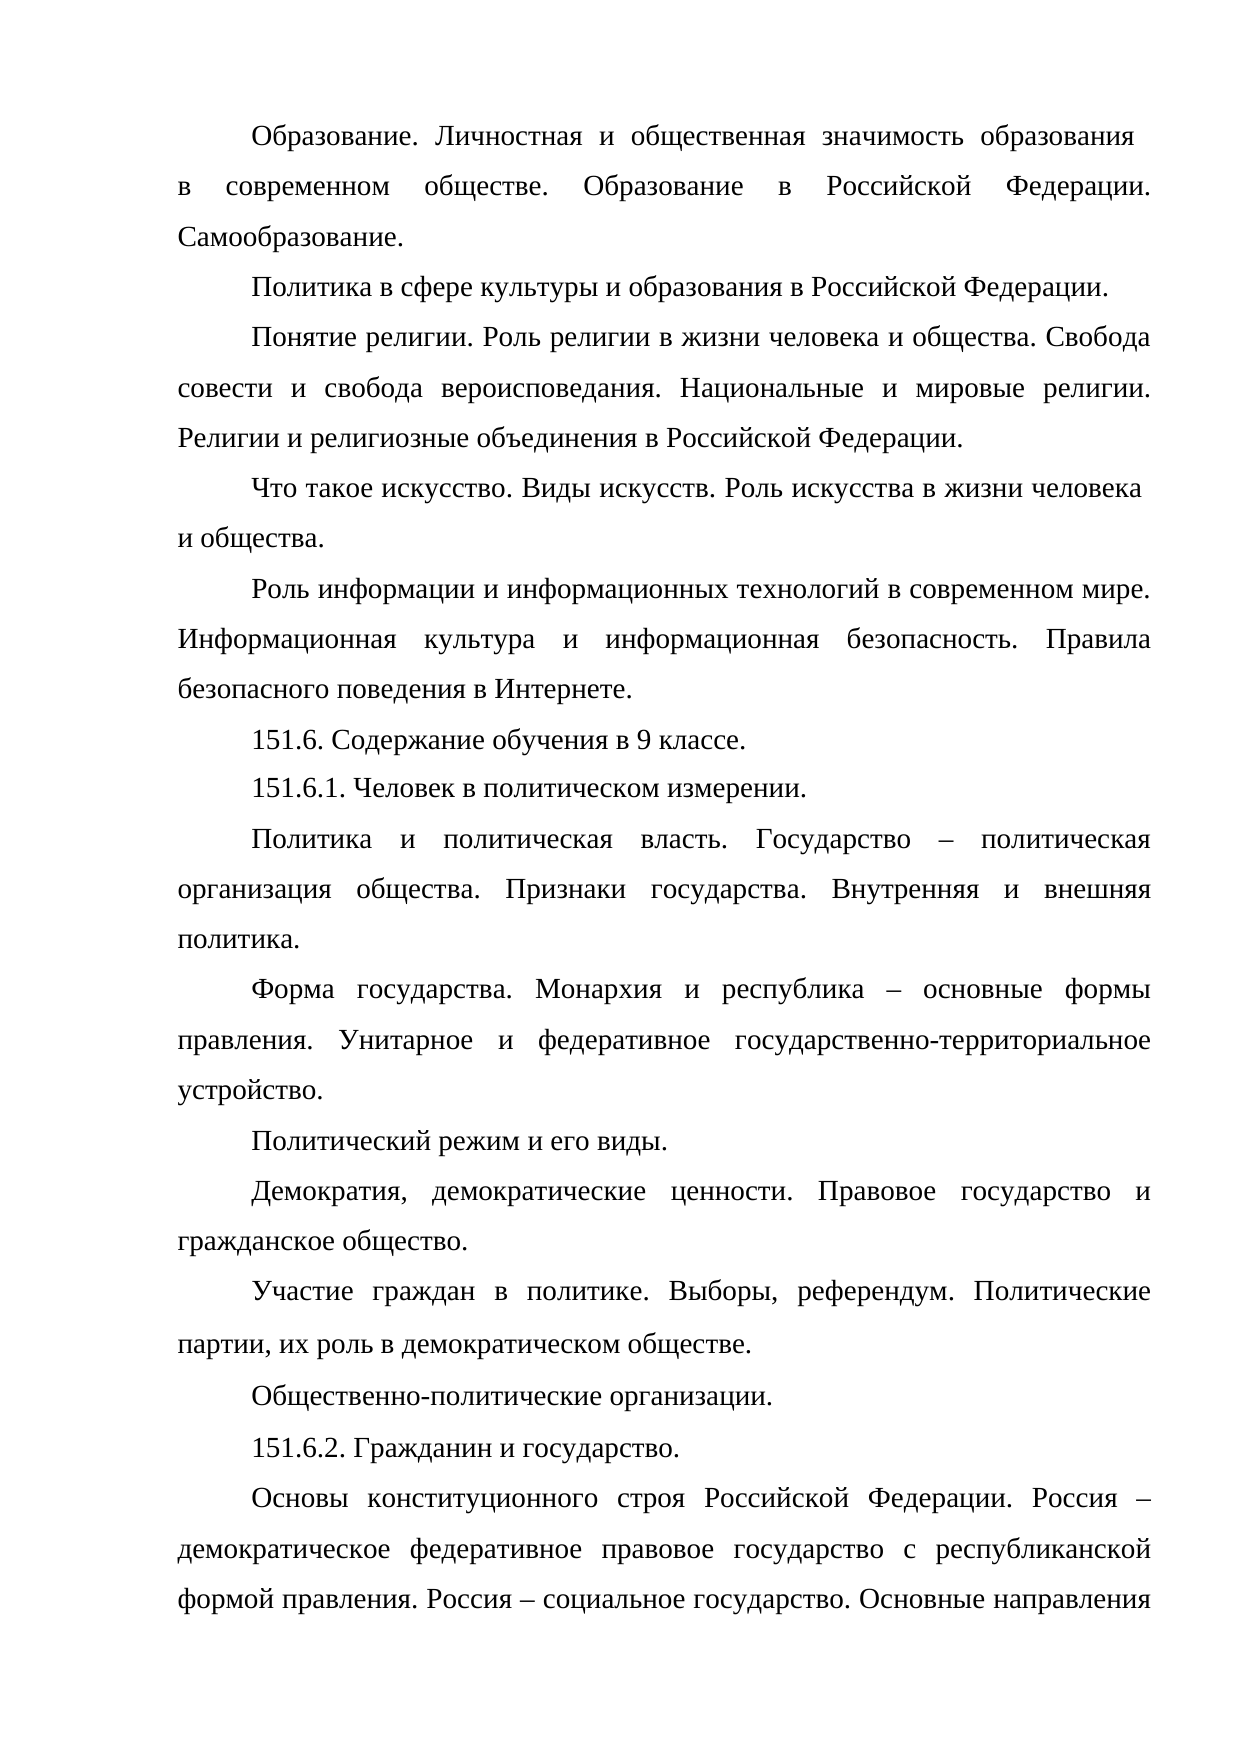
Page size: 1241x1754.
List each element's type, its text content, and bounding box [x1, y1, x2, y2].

text Что такое искусство. Виды искусств. Роль искусства в жизни человека и общества. [177, 470, 1152, 554]
text Понятие религии. Роль религии в жизни человека и общества. Свобода совести и свобода вероисповедания. Национальные и мировые религии. Религии и религиозные объединения в Российской Федерации. [177, 319, 1152, 453]
text Политический режим и его виды. [177, 1123, 1152, 1156]
text Форма государства. Монархия и республика ‒ основные формы правления. Унитарное и федеративное государственно-территориальное устройство. [177, 972, 1152, 1106]
text Участие граждан в политике. Выборы, референдум. Политические партии, их роль в демократическом обществе. [177, 1273, 1152, 1361]
text Политика и политическая власть. Государство ‒ политическая организация общества. Признаки государства. Внутренняя и внешняя политика. [177, 821, 1152, 955]
text Роль информации и информационных технологий в современном мире. Информационная культура и информационная безопасность. Правила безопасного поведения в Интернете. [177, 571, 1152, 705]
text Образование. Личностная и общественная значимость образования в современном обществе. Образование в Российской Федерации. Самообразование. [177, 118, 1152, 252]
text Демократия, демократические ценности. Правовое государство и гражданское общество. [177, 1173, 1152, 1257]
text 151.6.1. Человек в политическом измерении. [177, 770, 1152, 804]
text 151.6.2. Гражданин и государство. [177, 1430, 1152, 1464]
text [177, 1480, 1152, 1614]
text 151.6. Содержание обучения в 9 классе. [177, 722, 1152, 755]
text Общественно-политические организации. [177, 1378, 1152, 1413]
text Политика в сфере культуры и образования в Российской Федерации. [177, 269, 1152, 303]
